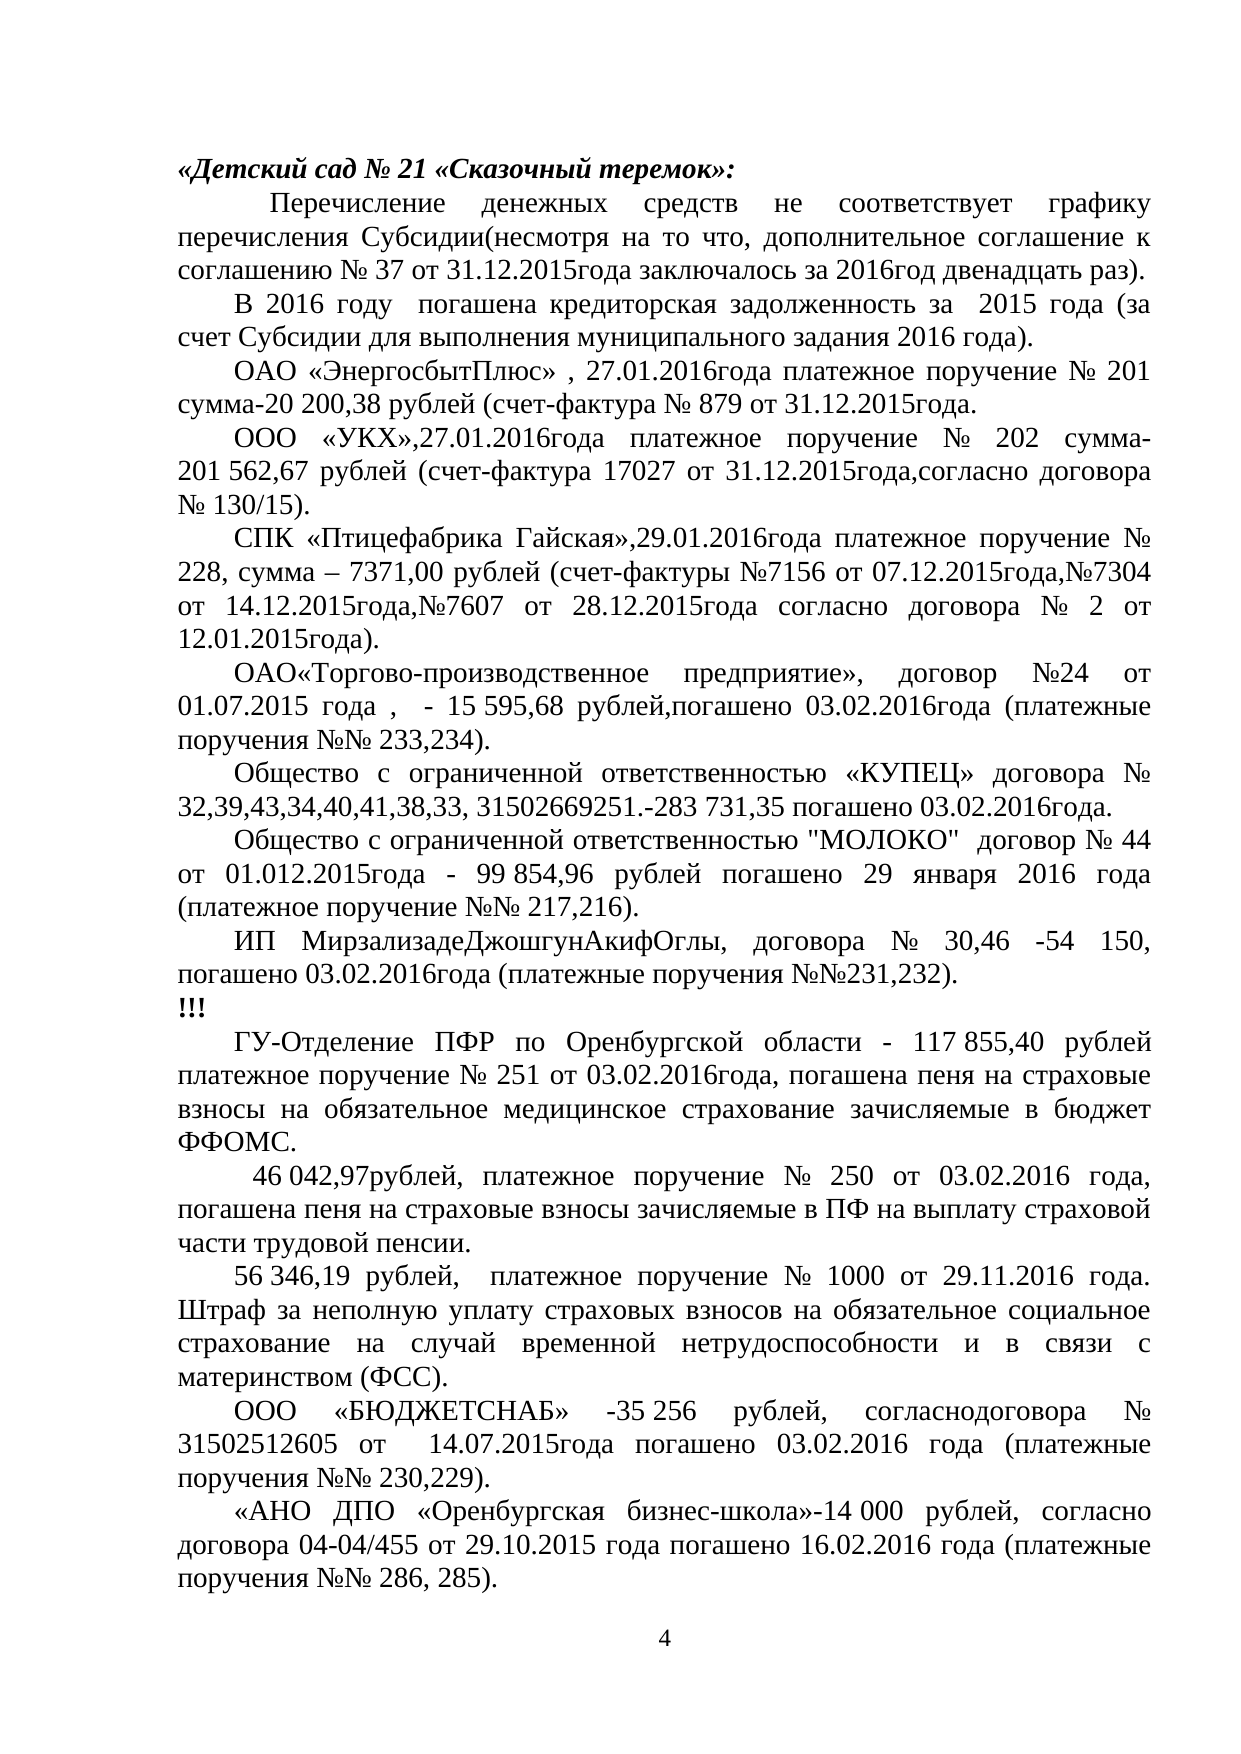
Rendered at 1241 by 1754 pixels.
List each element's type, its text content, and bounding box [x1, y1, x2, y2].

text 46 042,97рублей, платежное поручение № 250 от 03.02.2016 года, погашена пеня на страховые взносы зачисляемые в ПФ на выплату страховой части трудовой пенсии. [177, 1158, 1152, 1258]
text Перечисление денежных средств не соответствует графику перечисления Субсидии(несмотря на то что, дополнительное соглашение к соглашению № 37 от 31.12.2015года заключалось за 2016год двенадцать раз). [177, 185, 1152, 286]
text !!! [177, 990, 1152, 1024]
text «Детский сад № 21 «Сказочный теремок»: [177, 152, 1152, 185]
text Общество с ограниченной ответственностью "МОЛОКО" договор № 44 от 01.012.2015года - 99 854,96 рублей погашено 29 января 2016 года (платежное поручение №№ 217,216). [177, 822, 1152, 923]
text ГУ-Отделение ПФР по Оренбургской области - 117 855,40 рублей платежное поручение № 251 от 03.02.2016года, погашена пеня на страховые взносы на обязательное медицинское страхование зачисляемые в бюджет ФФОМС. [177, 1024, 1152, 1158]
text ИП МирзализадеДжошгунАкифОглы, договора № 30,46 -54 150, погашено 03.02.2016года (платежные поручения №№231,232). [177, 923, 1152, 990]
text Общество с ограниченной ответственностью «КУПЕЦ» договора № 32,39,43,34,40,41,38,33, 31502669251.-283 731,35 погашено 03.02.2016года. [177, 755, 1152, 822]
text «АНО ДПО «Оренбургская бизнес-школа»-14 000 рублей, согласно договора 04-04/455 от 29.10.2015 года погашено 16.02.2016 года (платежные поручения №№ 286, 285). [177, 1493, 1152, 1594]
text В 2016 году погашена кредиторская задолженность за 2015 года (за счет Субсидии для выполнения муниципального задания 2016 года). [177, 286, 1152, 353]
text ООО «БЮДЖЕТСНАБ» -35 256 рублей, согласнодоговора № 31502512605 от 14.07.2015года погашено 03.02.2016 года (платежные поручения №№ 230,229). [177, 1393, 1152, 1493]
text ОАО «ЭнергосбытПлюс» , 27.01.2016года платежное поручение № 201 сумма-20 200,38 рублей (счет-фактура № 879 от 31.12.2015года. [177, 353, 1152, 420]
text СПК «Птицефабрика Гайская»,29.01.2016года платежное поручение № 228, сумма – 7371,00 рублей (счет-фактуры №7156 от 07.12.2015года,№7304 от 14.12.2015года,№7607 от 28.12.2015года согласно договора № 2 от 12.01.2015года). [177, 521, 1152, 655]
text 56 346,19 рублей, платежное поручение № 1000 от 29.11.2016 года. Штраф за неполную уплату страховых взносов на обязательное социальное страхование на случай временной нетрудоспособности и в связи с материнством (ФСС). [177, 1258, 1152, 1393]
text ОАО«Торгово-производственное предприятие», договор №24 от 01.07.2015 года , - 15 595,68 рублей,погашено 03.02.2016года (платежные поручения №№ 233,234). [177, 655, 1152, 755]
text ООО «УКХ»,27.01.2016года платежное поручение № 202 сумма-201 562,67 рублей (счет-фактура 17027 от 31.12.2015года,согласно договора № 130/15). [177, 420, 1152, 521]
